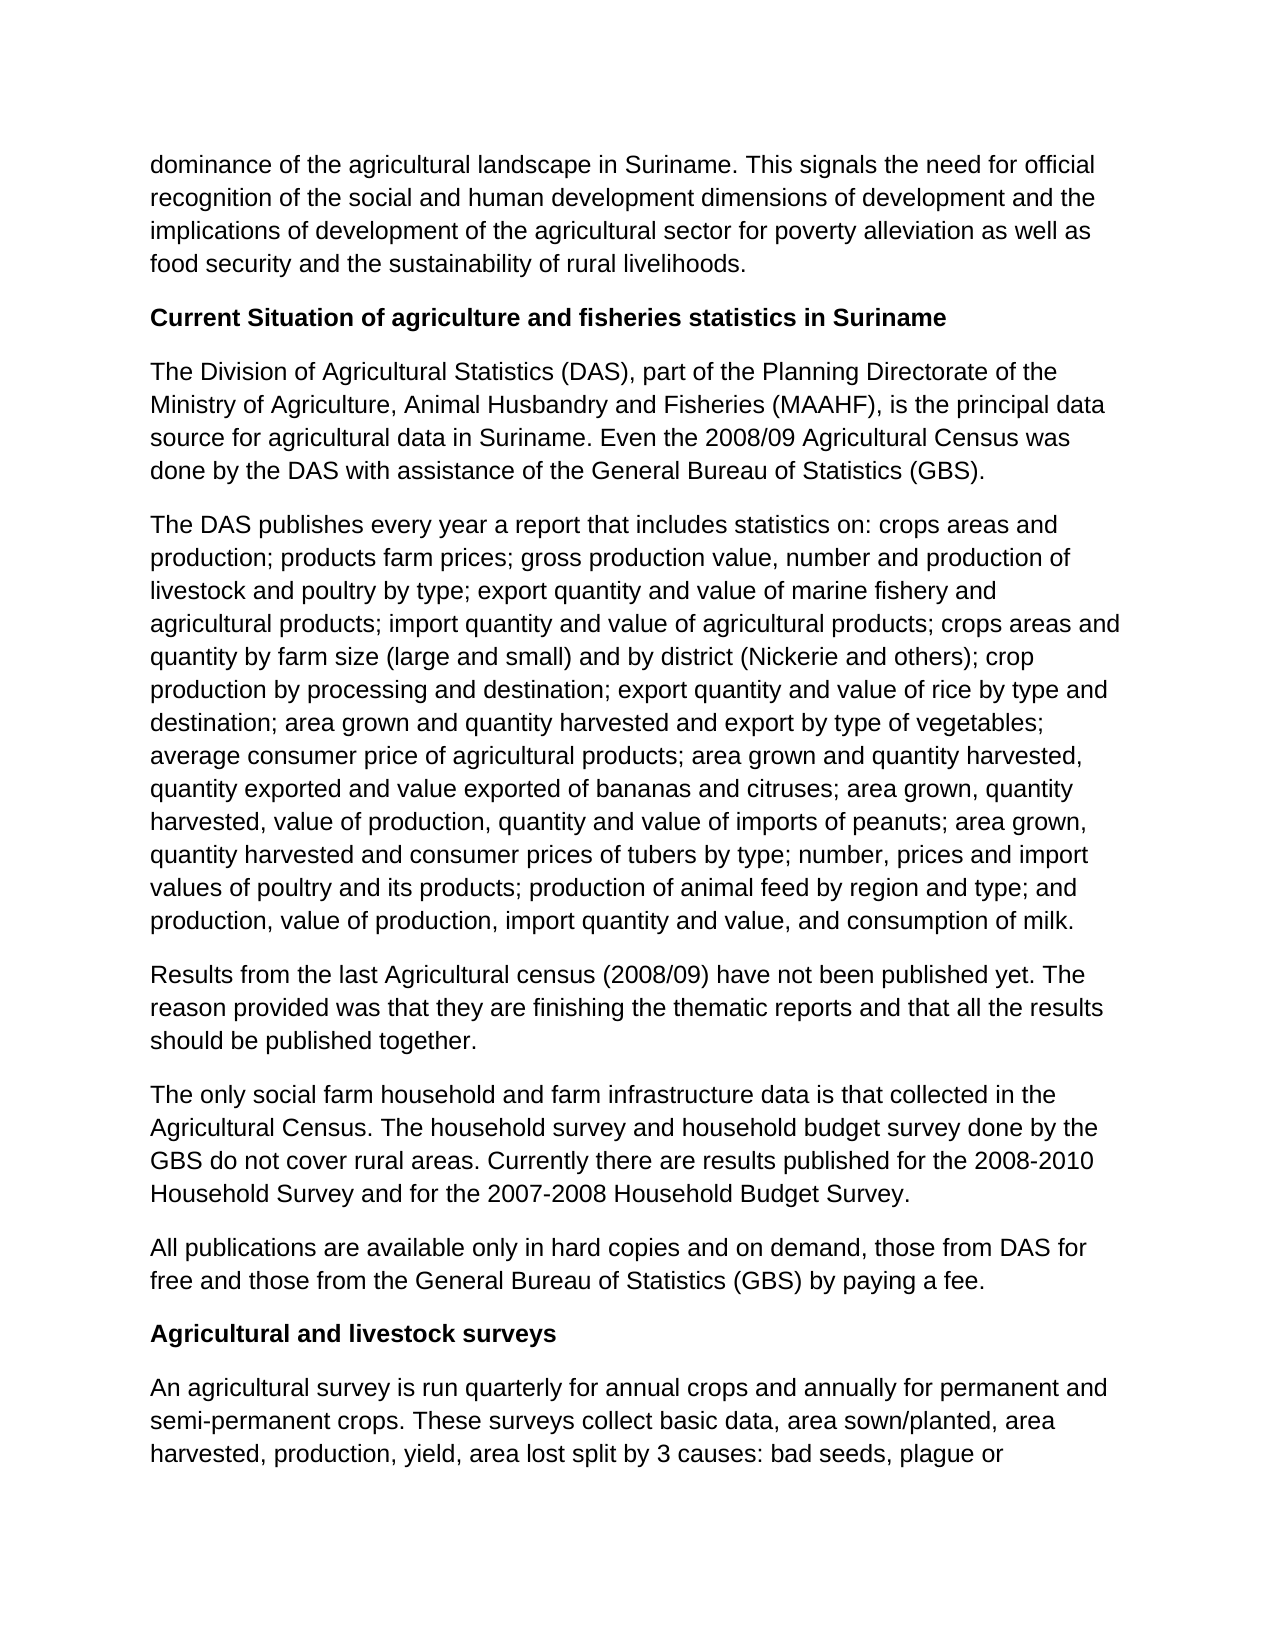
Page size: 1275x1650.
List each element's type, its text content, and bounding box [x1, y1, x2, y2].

text dominance of the agricultural landscape in Suriname. This signals the need for official recognition of the social and human development dimensions of development and the implications of development of the agricultural sector for poverty alleviation as well as food security and the sustainability of rural livelihoods. [150, 150, 1125, 278]
text Agricultural and livestock surveys [150, 1319, 1125, 1348]
text The Division of Agricultural Statistics (DAS), part of the Planning Directorate of the Ministry of Agriculture, Animal Husbandry and Fisheries (MAAHF), is the principal data source for agricultural data in Suriname. Even the 2008/09 Agricultural Census was done by the DAS with assistance of the General Bureau of Statistics (GBS). [150, 357, 1125, 484]
text All publications are available only in hard copies and on demand, those from DAS for free and those from the General Bureau of Statistics (GBS) by paying a fee. [150, 1233, 1125, 1294]
text Current Situation of agriculture and fisheries statistics in Suriname [150, 303, 1125, 332]
text The only social farm household and farm infrastructure data is that collected in the Agricultural Census. The household survey and household budget survey done by the GBS do not cover rural areas. Currently there are results published for the 2008-2010 Household Survey and for the 2007-2008 Household Budget Survey. [150, 1080, 1125, 1207]
text Results from the last Agricultural census (2008/09) have not been published yet. The reason provided was that they are finishing the thematic reports and that all the results should be published together. [150, 960, 1125, 1054]
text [150, 1373, 1125, 1468]
text The DAS publishes every year a report that includes statistics on: crops areas and production; products farm prices; gross production value, number and production of livestock and poultry by type; export quantity and value of marine fishery and agricultural products; import quantity and value of agricultural products; crops areas and quantity by farm size (large and small) and by district (Nickerie and others); crop production by processing and destination; export quantity and value of rice by type and destination; area grown and quantity harvested and export by type of vegetables; average consumer price of agricultural products; area grown and quantity harvested, quantity exported and value exported of bananas and citruses; area grown, quantity harvested, value of production, quantity and value of imports of peanuts; area grown, quantity harvested and consumer prices of tubers by type; number, prices and import values of poultry and its products; production of animal feed by region and type; and production, value of production, import quantity and value, and consumption of milk. [150, 510, 1125, 935]
